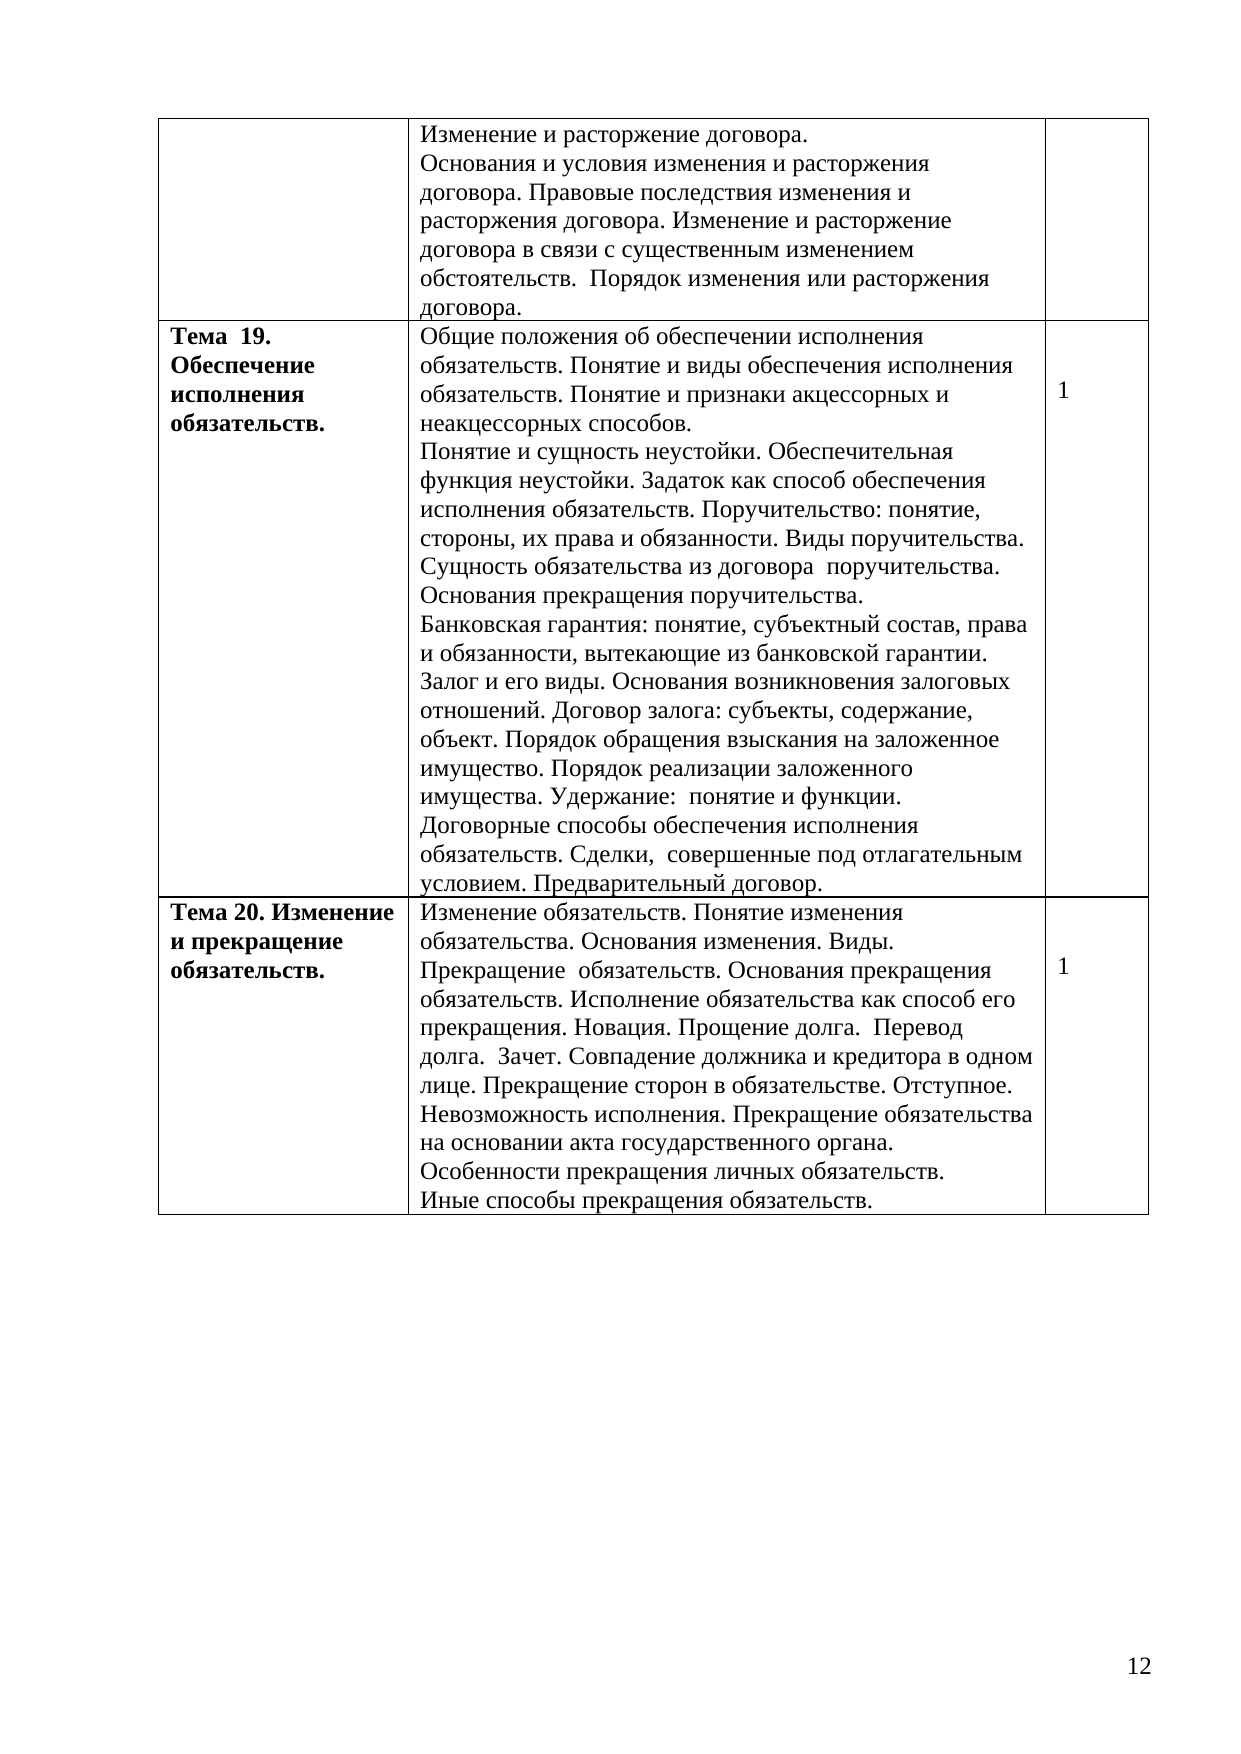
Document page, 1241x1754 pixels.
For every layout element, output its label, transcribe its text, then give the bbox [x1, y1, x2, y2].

table_cell 1 [1046, 321, 1148, 896]
table_cell 1 [1046, 119, 1148, 320]
table_cell Изменение обязательств. Понятие изменения обязательства. Основания изменения. Виды. Прекращение обязательств. Основания прекращения обязательств. Исполнение обязательства как способ его прекращения. Новация. Прощение долга. Перевод долга. Зачет. Совпадение должника и кредитора в одном лице. Прекращение сторон в обязательстве. Отступное. Невозможность исполнения. Прекращение обязательства на основании акта государственного органа. Особенности прекращения личных обязательств. Иные способы прекращения обязательств. [409, 898, 1045, 1214]
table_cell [409, 119, 1045, 320]
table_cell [159, 119, 408, 320]
table_cell Тема 20. Изменение и прекращение обязательств. [159, 898, 408, 1214]
table_cell 1 [1046, 898, 1148, 1214]
table_cell Тема 19. Обеспечение исполнения обязательств. [159, 321, 408, 896]
table_cell Общие положения об обеспечении исполнения обязательств. Понятие и виды обеспечения исполнения обязательств. Понятие и признаки акцессорных и неакцессорных способов. Понятие и сущность неустойки. Обеспечительная функция неустойки. Задаток как способ обеспечения исполнения обязательств. Поручительство: понятие, стороны, их права и обязанности. Виды поручительства. Сущность обязательства из договора поручительства. Основания прекращения поручительства. Банковская гарантия: понятие, субъектный состав, права и обязанности, вытекающие из банковской гарантии. Залог и его виды. Основания возникновения залоговых отношений. Договор залога: субъекты, содержание, объект. Порядок обращения взыскания на заложенное имущество. Порядок реализации заложенного имущества. Удержание: понятие и функции. Договорные способы обеспечения исполнения обязательств. Сделки, совершенные под отлагательным условием. Предварительный договор. [409, 321, 1045, 896]
